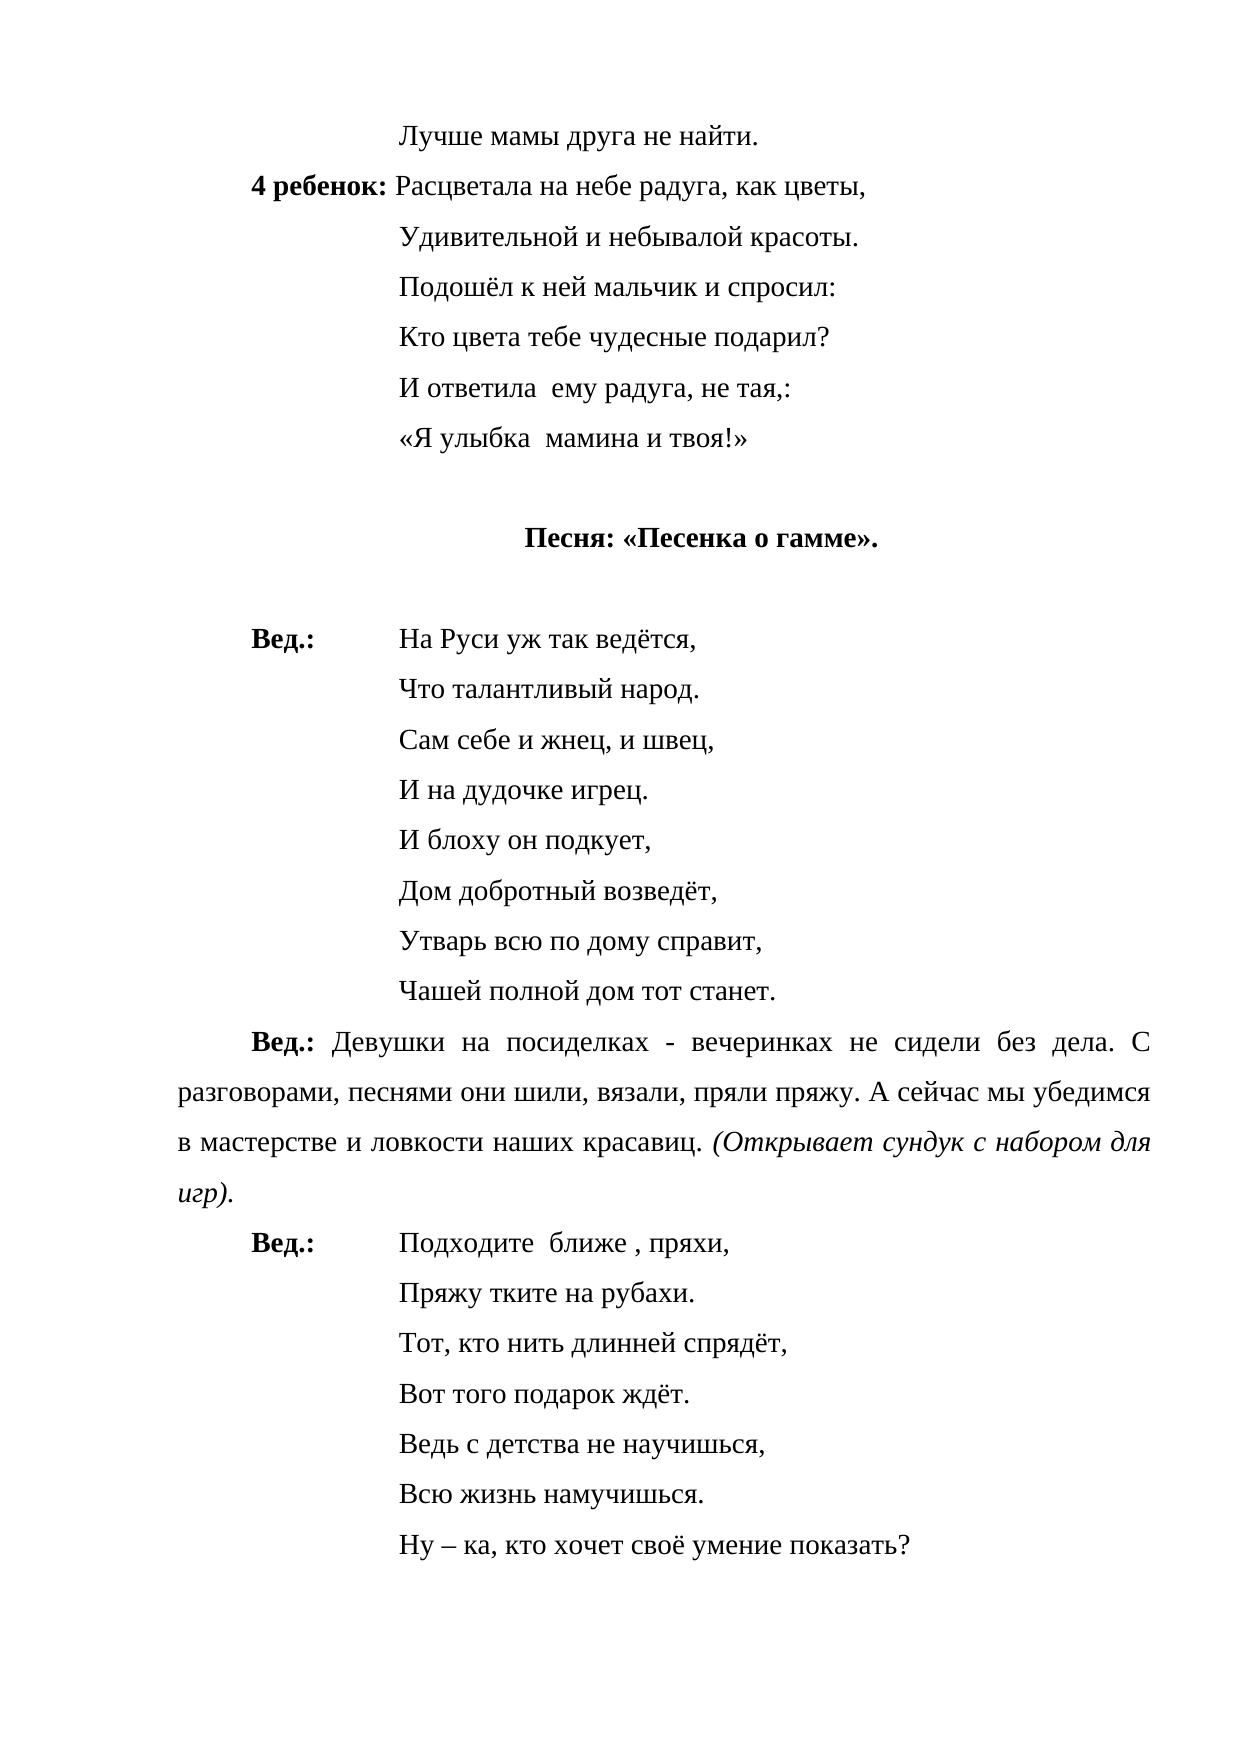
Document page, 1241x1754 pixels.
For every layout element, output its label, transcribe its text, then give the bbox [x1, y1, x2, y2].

text И ответила ему радуга, не тая,: [325, 370, 1152, 403]
text Ведь с детства не научишься, [325, 1426, 1152, 1460]
text И на дудочке игрец. [177, 772, 1152, 806]
text Вед.: На Руси уж так ведётся, [177, 621, 1152, 655]
text Удивительной и небывалой красоты. [325, 219, 1152, 252]
text Пряжу тките на рубахи. [325, 1275, 1152, 1309]
text Дом добротный возведёт, [177, 873, 1152, 906]
text Лучше мамы друга не найти. [325, 118, 1152, 152]
text 4 ребенок: Расцветала на небе радуга, как цветы, [177, 168, 1152, 202]
text Ну – ка, кто хочет своё умение показать? [325, 1527, 1152, 1560]
text Утварь всю по дому справит, [177, 923, 1152, 957]
text Подошёл к ней мальчик и спросил: [325, 269, 1152, 303]
text Песня: «Песенка о гамме». [177, 521, 1152, 554]
text Вед.: Девушки на посиделках - вечеринках не сидели без дела. С разговорами, песнями они шили, вязали, пряли пряжу. А сейчас мы убедимся в мастерстве и ловкости наших красавиц. (Открывает сундук с набором для игр). [177, 1024, 1152, 1208]
text Вед.: Подходите ближе , пряхи, [177, 1225, 1152, 1258]
text И блоху он подкует, [177, 822, 1152, 856]
text Что талантливый народ. [177, 672, 1152, 705]
text Тот, кто нить длинней спрядёт, [325, 1326, 1152, 1359]
text Вот того подарок ждёт. [325, 1376, 1152, 1409]
text Сам себе и жнец, и швец, [177, 722, 1152, 755]
text Всю жизнь намучишься. [325, 1477, 1152, 1510]
text «Я улыбка мамина и твоя!» [325, 420, 1152, 453]
text Чашей полной дом тот станет. [177, 973, 1152, 1007]
text Кто цвета тебе чудесные подарил? [325, 319, 1152, 353]
